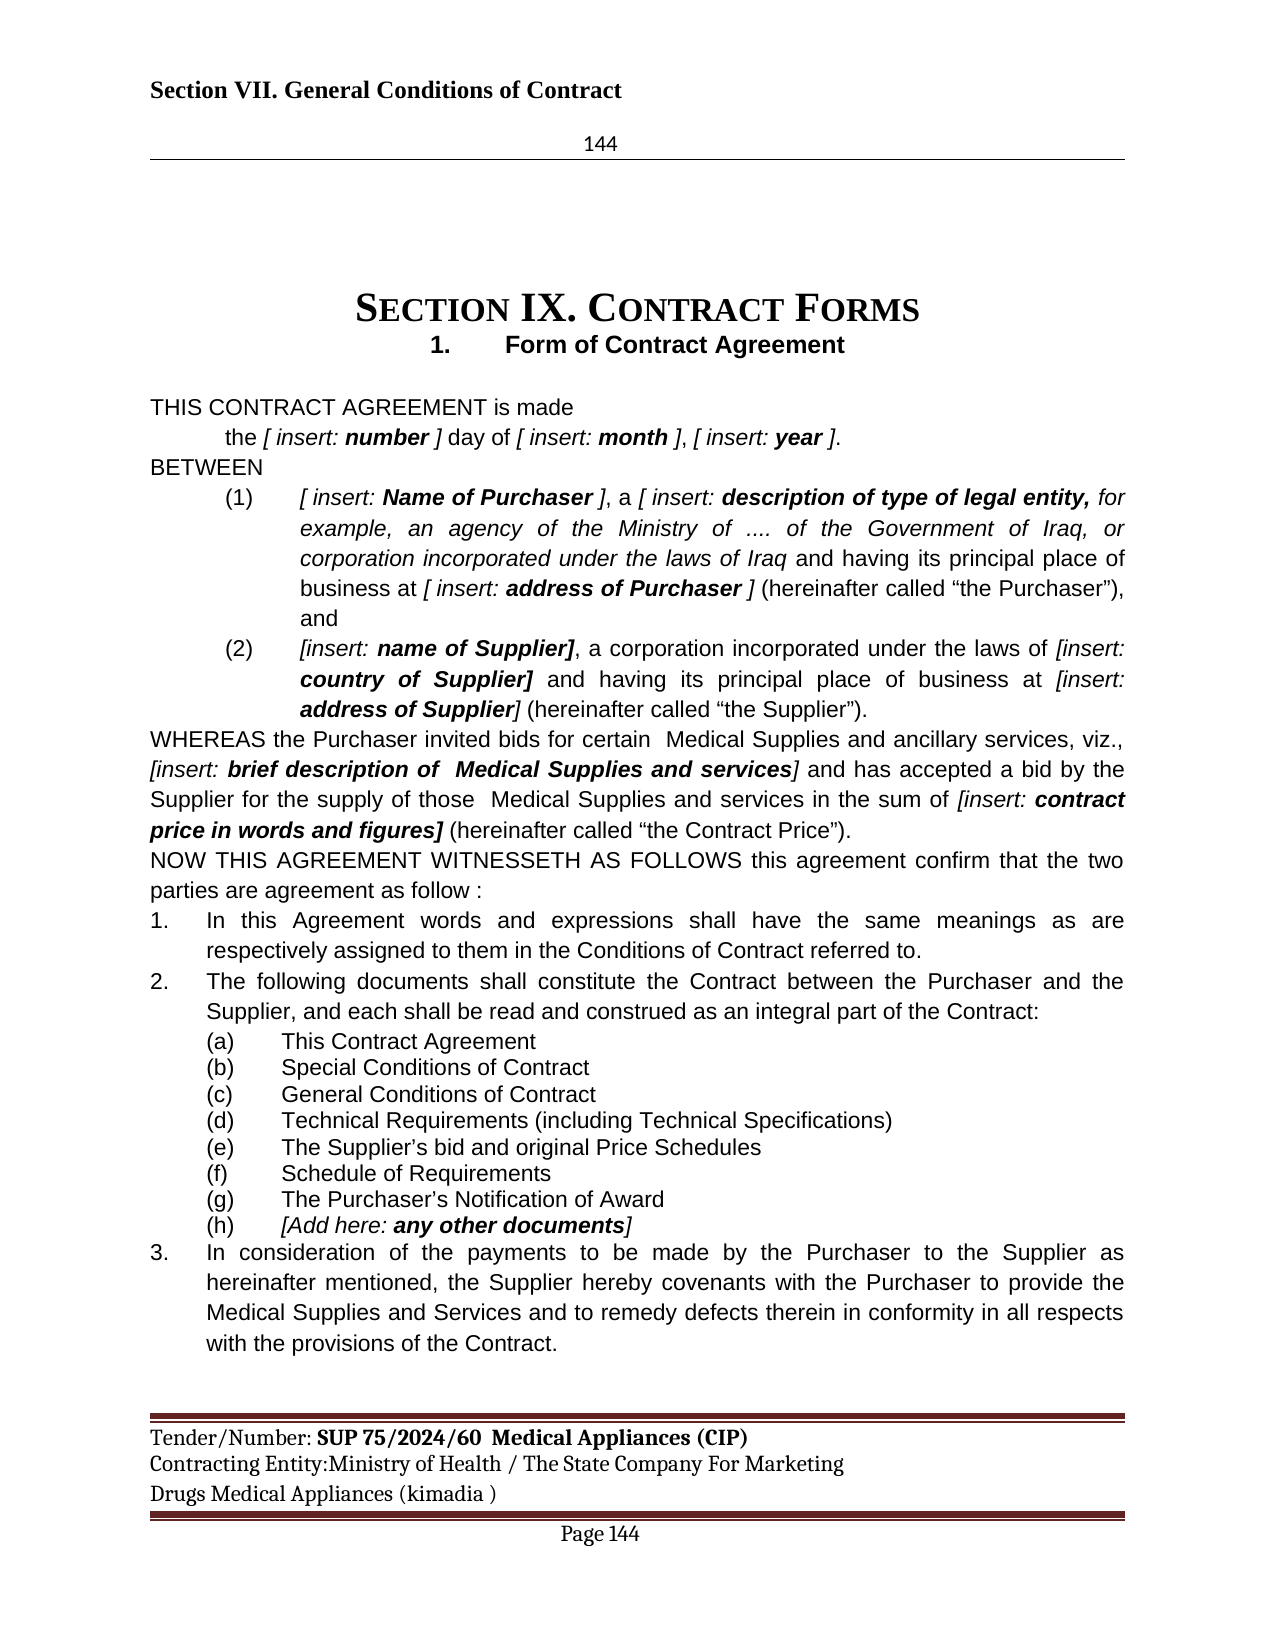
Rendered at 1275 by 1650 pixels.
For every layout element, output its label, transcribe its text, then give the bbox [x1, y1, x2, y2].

list The Purchaser’s Notification of Award [206, 1186, 1125, 1212]
text 3. In consideration of the payments to be made by the Purchaser to the Supplier as hereinafter mentioned, the Supplier hereby covenants with the Purchaser to provide the Medical Supplies and Services and to remedy defects therein in conformity in all respects with the provisions of the Contract. [150, 1239, 1125, 1356]
list Technical Requirements (including Technical Specifications) [206, 1107, 1125, 1133]
text (2) [insert: name of Supplier], a corporation incorporated under the laws of [insert: country of Supplier] and having its principal place of business at [insert: address of Supplier] (hereinafter called “the Supplier”). [225, 635, 1125, 722]
text 1. Form of Contract Agreement [150, 330, 1125, 359]
text NOW THIS AGREEMENT WITNESSETH AS FOLLOWS this agreement confirm that the two parties are agreement as follow : [150, 847, 1125, 903]
list Special Conditions of Contract [206, 1054, 1125, 1081]
list Schedule of Requirements [206, 1160, 1125, 1186]
text the [ insert: number ] day of [ insert: month ], [ insert: year ]. [150, 424, 1125, 450]
text (1) [ insert: Name of Purchaser ], a [ insert: description of type of legal entity, for example, an agency of the Ministry of .... of the Government of Iraq, or corporation incorporated under the laws of Iraq and having its principal place of business at [ insert: address of Purchaser ] (hereinafter called “the Purchaser”), and [225, 484, 1125, 631]
subtitle Section IX. Contract Forms [150, 282, 1125, 330]
text 1. In this Agreement words and expressions shall have the same meanings as are respectively assigned to them in the Conditions of Contract referred to. [150, 907, 1125, 964]
list This Contract Agreement [206, 1028, 1125, 1054]
text THIS CONTRACT AGREEMENT is made [150, 394, 1125, 420]
text 2. The following documents shall constitute the Contract between the Purchaser and the Supplier, and each shall be read and construed as an integral part of the Contract: [150, 968, 1125, 1024]
list The Supplier’s bid and original Price Schedules [206, 1133, 1125, 1160]
text BETWEEN [150, 454, 1125, 480]
text WHEREAS the Purchaser invited bids for certain Medical Supplies and ancillary services, viz., [insert: brief description of Medical Supplies and services] and has accepted a bid by the Supplier for the supply of those Medical Supplies and services in the sum of [insert: contract price in words and figures] (hereinafter called “the Contract Price”). [150, 726, 1125, 843]
list [Add here: any other documents] [206, 1212, 1125, 1239]
list General Conditions of Contract [206, 1081, 1125, 1107]
